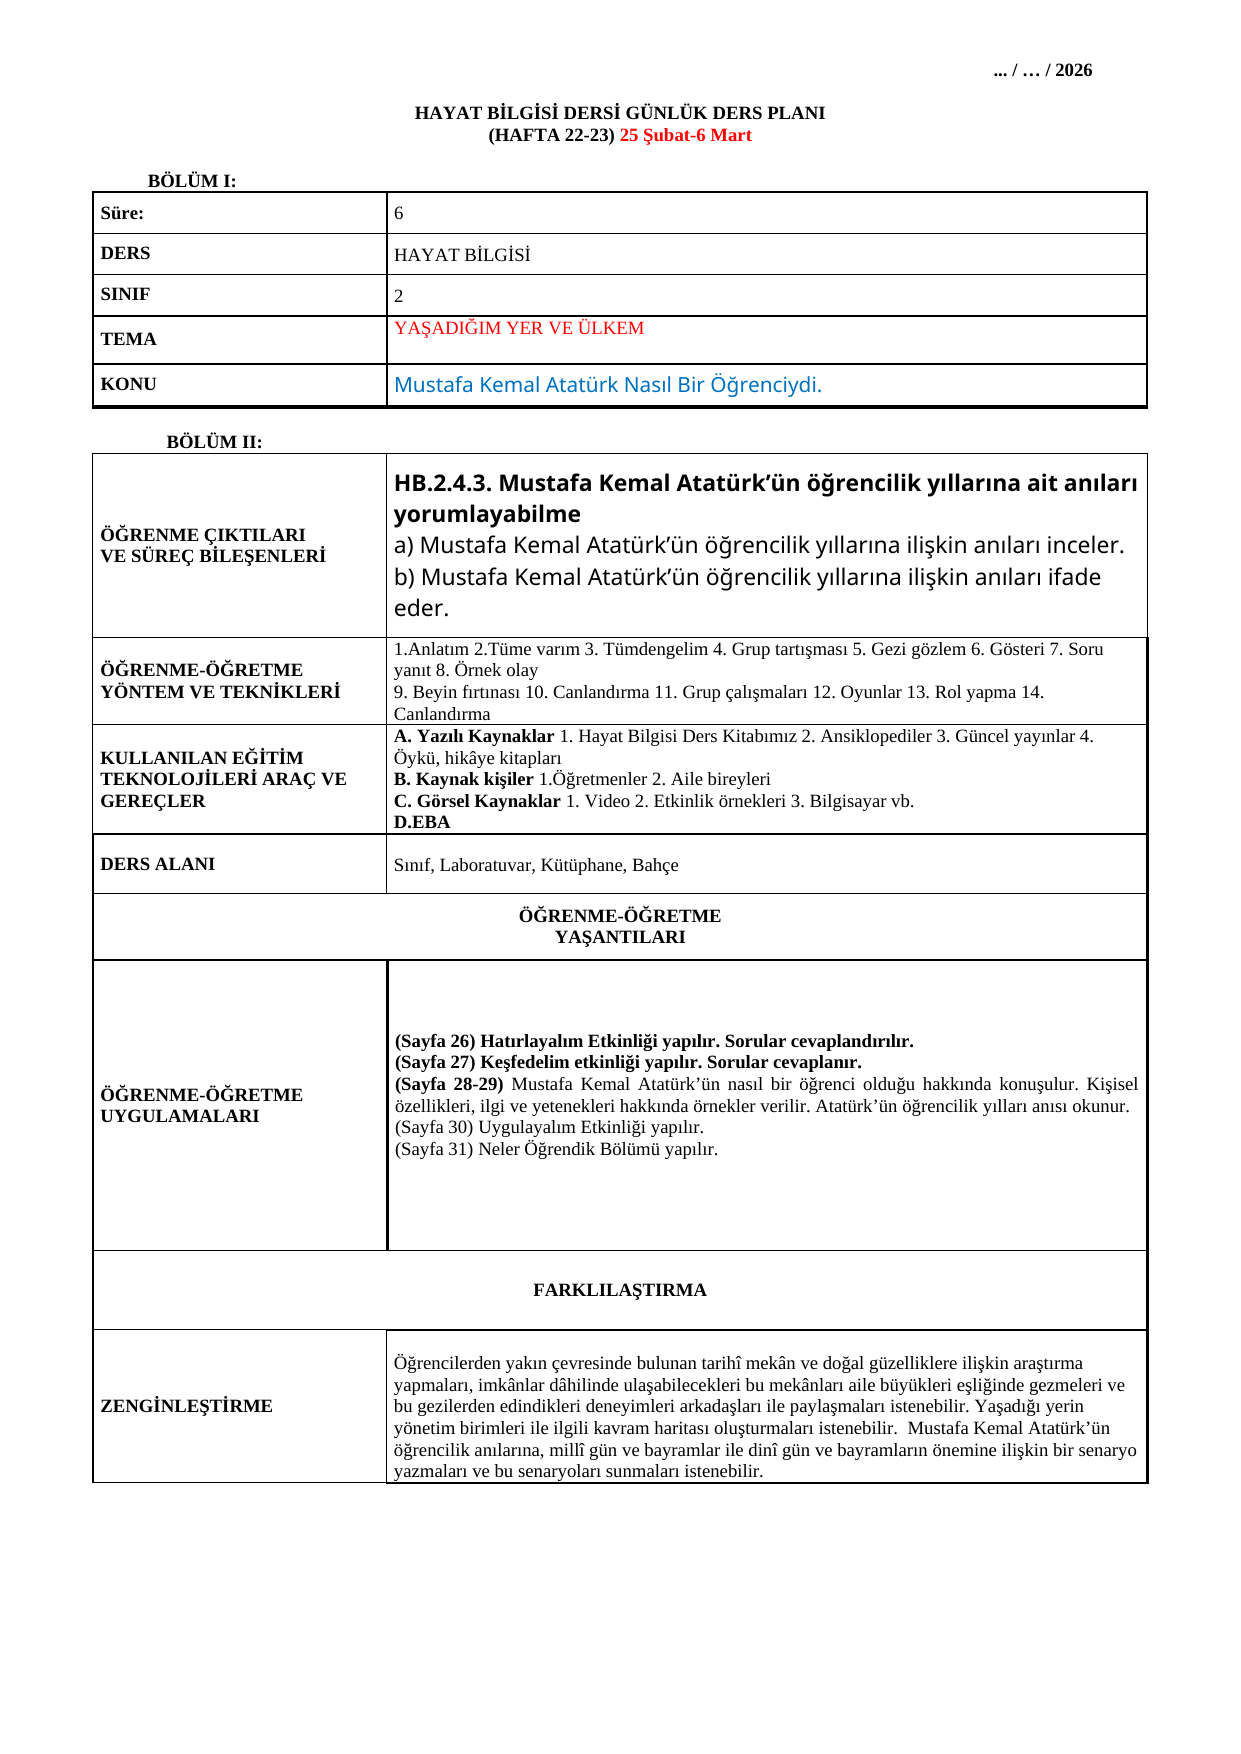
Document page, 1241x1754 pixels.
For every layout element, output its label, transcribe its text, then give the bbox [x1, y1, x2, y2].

table_cell 2 [388, 275, 1146, 315]
text BÖLÜM I: [148, 169, 1093, 191]
text HAYAT BİLGİSİ DERSİ GÜNLÜK DERS PLANI [148, 102, 1093, 124]
table_cell FARKLILAŞTIRMA [94, 1251, 1146, 1329]
table_cell KULLANILAN EĞİTİM TEKNOLOJİLERİ ARAÇ VE GEREÇLER [93, 725, 386, 833]
table_cell Sınıf, Laboratuvar, Kütüphane, Bahçe [387, 835, 1146, 892]
table_cell Öğrencilerden yakın çevresinde bulunan tarihî mekân ve doğal güzelliklere ilişkin araştırma yapmaları, imkânlar dâhilinde ulaşabilecekleri bu mekânları aile büyükleri eşliğinde gezmeleri ve bu gezilerden edindikleri deneyimleri arkadaşları ile paylaşmaları istenebilir. Yaşadığı yerin yönetim birimleri ile ilgili kavram haritası oluşturmaları istenebilir. Mustafa Kemal Atatürk’ün öğrencilik anılarına, millî gün ve bayramlar ile dinî gün ve bayramların önemine ilişkin bir senaryo yazmaları ve bu senaryoları sunmaları istenebilir. [387, 1331, 1146, 1482]
table_cell SINIF [94, 275, 386, 315]
table_header 6 [388, 193, 1146, 232]
table_header ÖĞRENME ÇIKTILARI VE SÜREÇ BİLEŞENLERİ [93, 454, 386, 637]
table_cell YAŞADIĞIM YER VE ÜLKEM [388, 317, 1146, 363]
table_header HB.2.4.3. Mustafa Kemal Atatürk’ün öğrencilik yıllarına ait anıları yorumlayabilme a) Mustafa Kemal Atatürk’ün öğrencilik yıllarına ilişkin anıları inceler. b) Mustafa Kemal Atatürk’ün öğrencilik yıllarına ilişkin anıları ifade eder. [387, 454, 1147, 637]
table_cell ÖĞRENME-ÖĞRETME UYGULAMALARI [94, 961, 386, 1250]
table_cell Mustafa Kemal Atatürk Nasıl Bir Öğrenciydi. [388, 365, 1146, 404]
table_cell ZENGİNLEŞTİRME [94, 1330, 386, 1482]
table_cell DERS ALANI [94, 835, 386, 892]
table_cell (Sayfa 26) Hatırlayalım Etkinliği yapılır. Sorular cevaplandırılır. (Sayfa 27) Keşfedelim etkinliği yapılır. Sorular cevaplanır. (Sayfa 28-29) Mustafa Kemal Atatürk’ün nasıl bir öğrenci olduğu hakkında konuşulur. Kişisel özellikleri, ilgi ve yetenekleri hakkında örnekler verilir. Atatürk’ün öğrencilik yılları anısı okunur. (Sayfa 30) Uygulayalım Etkinliği yapılır. (Sayfa 31) Neler Öğrendik Bölümü yapılır. [389, 961, 1146, 1250]
table_cell HAYAT BİLGİSİ [388, 234, 1146, 274]
table_header Süre: [94, 193, 386, 232]
text ... / … / 2026 [148, 59, 1093, 81]
table_cell DERS [94, 234, 386, 274]
table_cell KONU [94, 365, 386, 404]
text BÖLÜM II: [148, 431, 1093, 452]
table_cell 1.Anlatım 2.Tüme varım 3. Tümdengelim 4. Grup tartışması 5. Gezi gözlem 6. Gösteri 7. Soru yanıt 8. Örnek olay 9. Beyin fırtınası 10. Canlandırma 11. Grup çalışmaları 12. Oyunlar 13. Rol yapma 14. Canlandırma [387, 638, 1146, 724]
table_cell A. Yazılı Kaynaklar 1. Hayat Bilgisi Ders Kitabımız 2. Ansiklopediler 3. Güncel yayınlar 4. Öykü, hikâye kitapları B. Kaynak kişiler 1.Öğretmenler 2. Aile bireyleri C. Görsel Kaynaklar 1. Video 2. Etkinlik örnekleri 3. Bilgisayar vb. D.EBA [387, 725, 1146, 833]
table_cell TEMA [94, 317, 386, 363]
table_cell ÖĞRENME-ÖĞRETME YAŞANTILARI [94, 894, 1146, 959]
table_cell ÖĞRENME-ÖĞRETME YÖNTEM VE TEKNİKLERİ [93, 638, 386, 724]
text (HAFTA 22-23) 25 Şubat-6 Mart [148, 124, 1093, 145]
